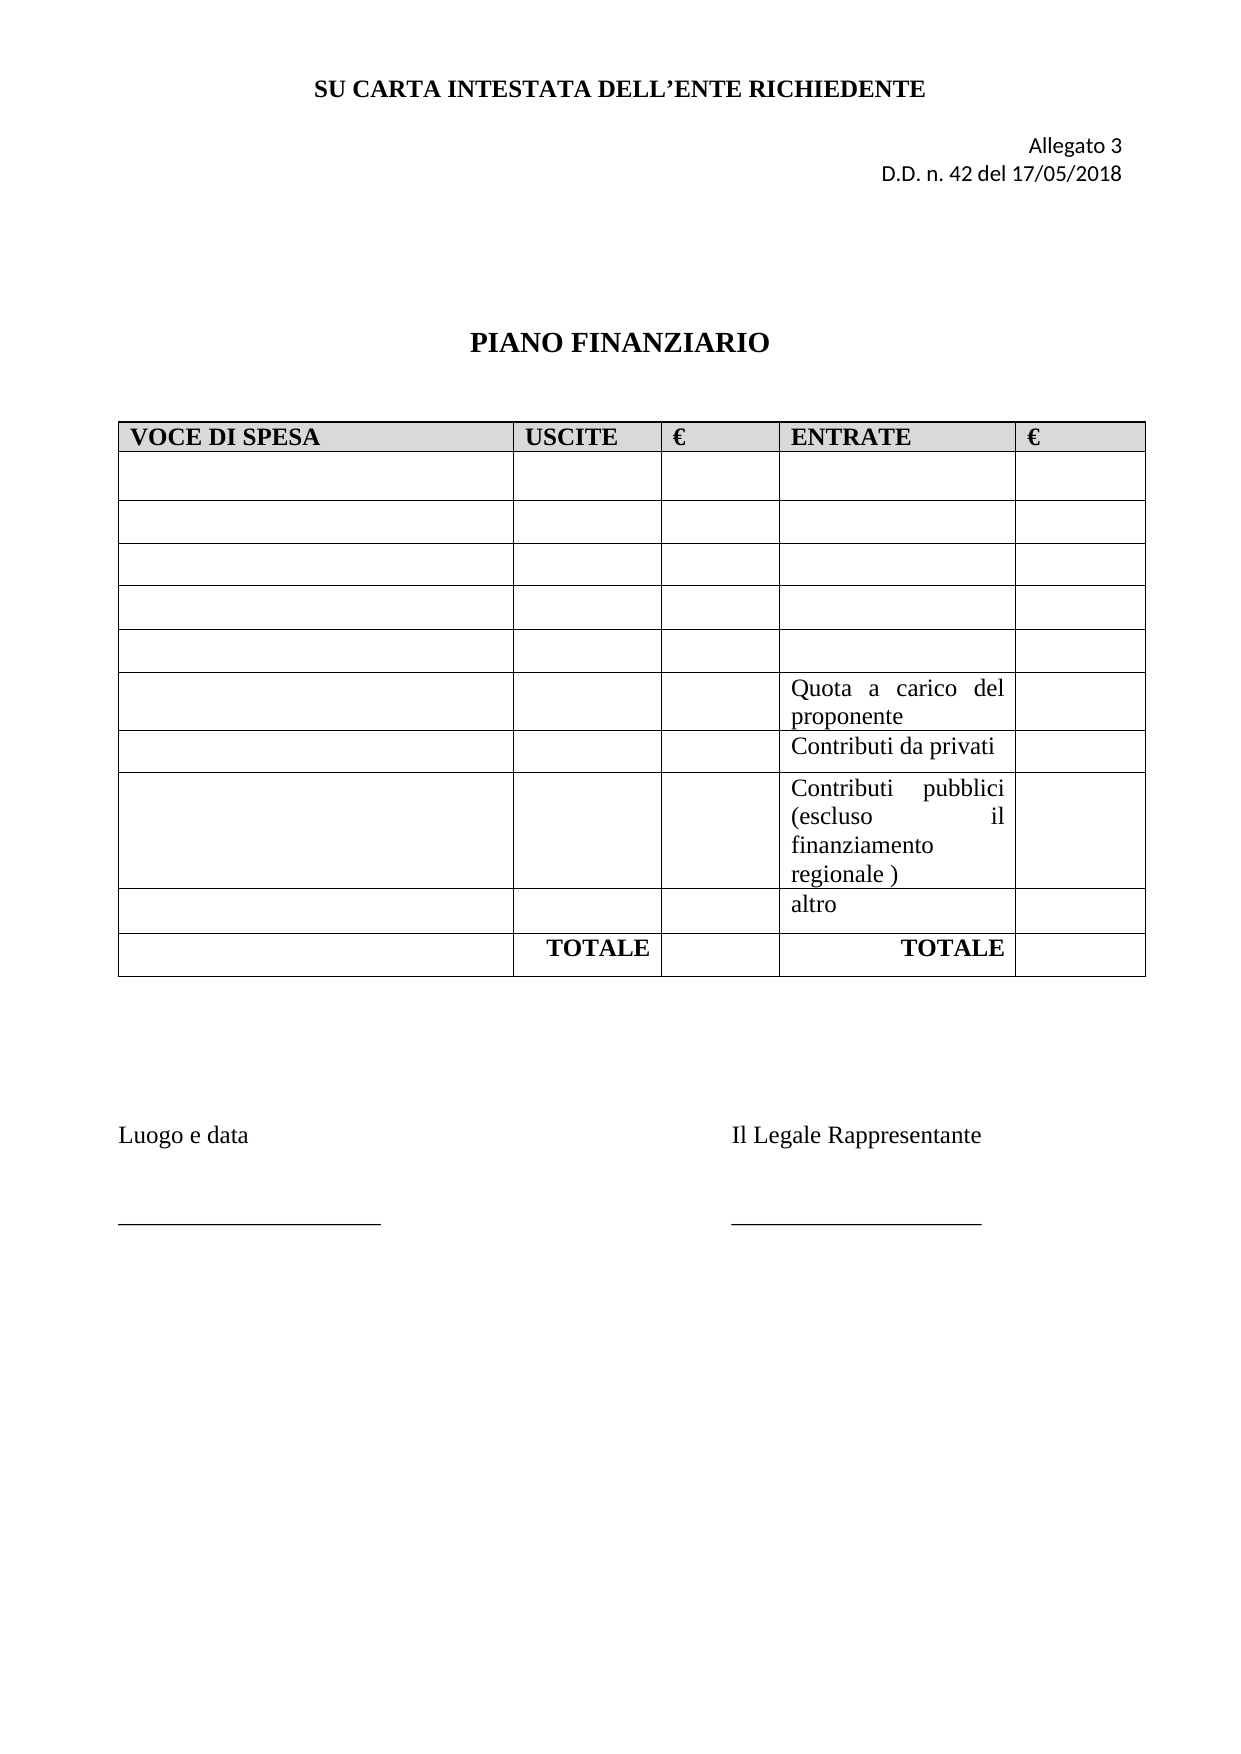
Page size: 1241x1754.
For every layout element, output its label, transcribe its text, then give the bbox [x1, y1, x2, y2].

table_cell [514, 731, 661, 772]
table_cell [119, 934, 513, 976]
table_cell [514, 673, 661, 730]
table_cell [662, 773, 779, 888]
table_cell [662, 586, 779, 628]
table_cell [662, 673, 779, 730]
table_cell [119, 673, 513, 730]
table_cell [119, 773, 513, 888]
table_cell [119, 586, 513, 628]
table_cell Contributi pubblici (escluso il finanziamento regionale ) [780, 773, 1015, 888]
table_cell [780, 452, 1015, 500]
table_cell TOTALE [780, 934, 1015, 976]
table_cell [662, 452, 779, 500]
table_cell [514, 889, 661, 932]
table_cell [662, 731, 779, 772]
table_cell [514, 773, 661, 888]
table_cell [514, 501, 661, 543]
table_cell TOTALE [514, 934, 661, 976]
table_header USCITE [514, 423, 661, 451]
table_cell [514, 586, 661, 628]
table_cell [662, 630, 779, 672]
table_cell [119, 501, 513, 543]
table_cell [119, 889, 513, 932]
table_header VOCE DI SPESA [119, 423, 513, 451]
table_cell [119, 630, 513, 672]
table_cell [514, 544, 661, 585]
table_cell [514, 630, 661, 672]
table_cell [1016, 773, 1145, 888]
table_cell [1016, 630, 1145, 672]
table_cell [662, 544, 779, 585]
table_cell [780, 544, 1015, 585]
text Luogo e data Il Legale Rappresentante [118, 1120, 1122, 1149]
table_cell Quota a carico del proponente [780, 673, 1015, 730]
table_cell [1016, 544, 1145, 585]
table_cell [514, 452, 661, 500]
table_cell [119, 452, 513, 500]
table_cell [119, 731, 513, 772]
table_cell [780, 586, 1015, 628]
table_cell [1016, 731, 1145, 772]
table_cell Contributi da privati [780, 731, 1015, 772]
table_cell [1016, 452, 1145, 500]
table_cell [780, 501, 1015, 543]
table_header € [1016, 423, 1145, 451]
table_cell altro [780, 889, 1015, 932]
text PIANO FINANZIARIO [118, 326, 1122, 359]
table_cell [1016, 889, 1145, 932]
table_cell [662, 934, 779, 976]
table_cell [1016, 586, 1145, 628]
table_cell [780, 630, 1015, 672]
table_header ENTRATE [780, 423, 1015, 451]
table_header € [662, 423, 779, 451]
table_cell [662, 889, 779, 932]
table_cell [1016, 934, 1145, 976]
table_cell [119, 544, 513, 585]
table_cell [1016, 501, 1145, 543]
table_cell [1016, 673, 1145, 730]
table_cell [662, 501, 779, 543]
text _____________________ ____________________ [118, 1199, 1122, 1227]
